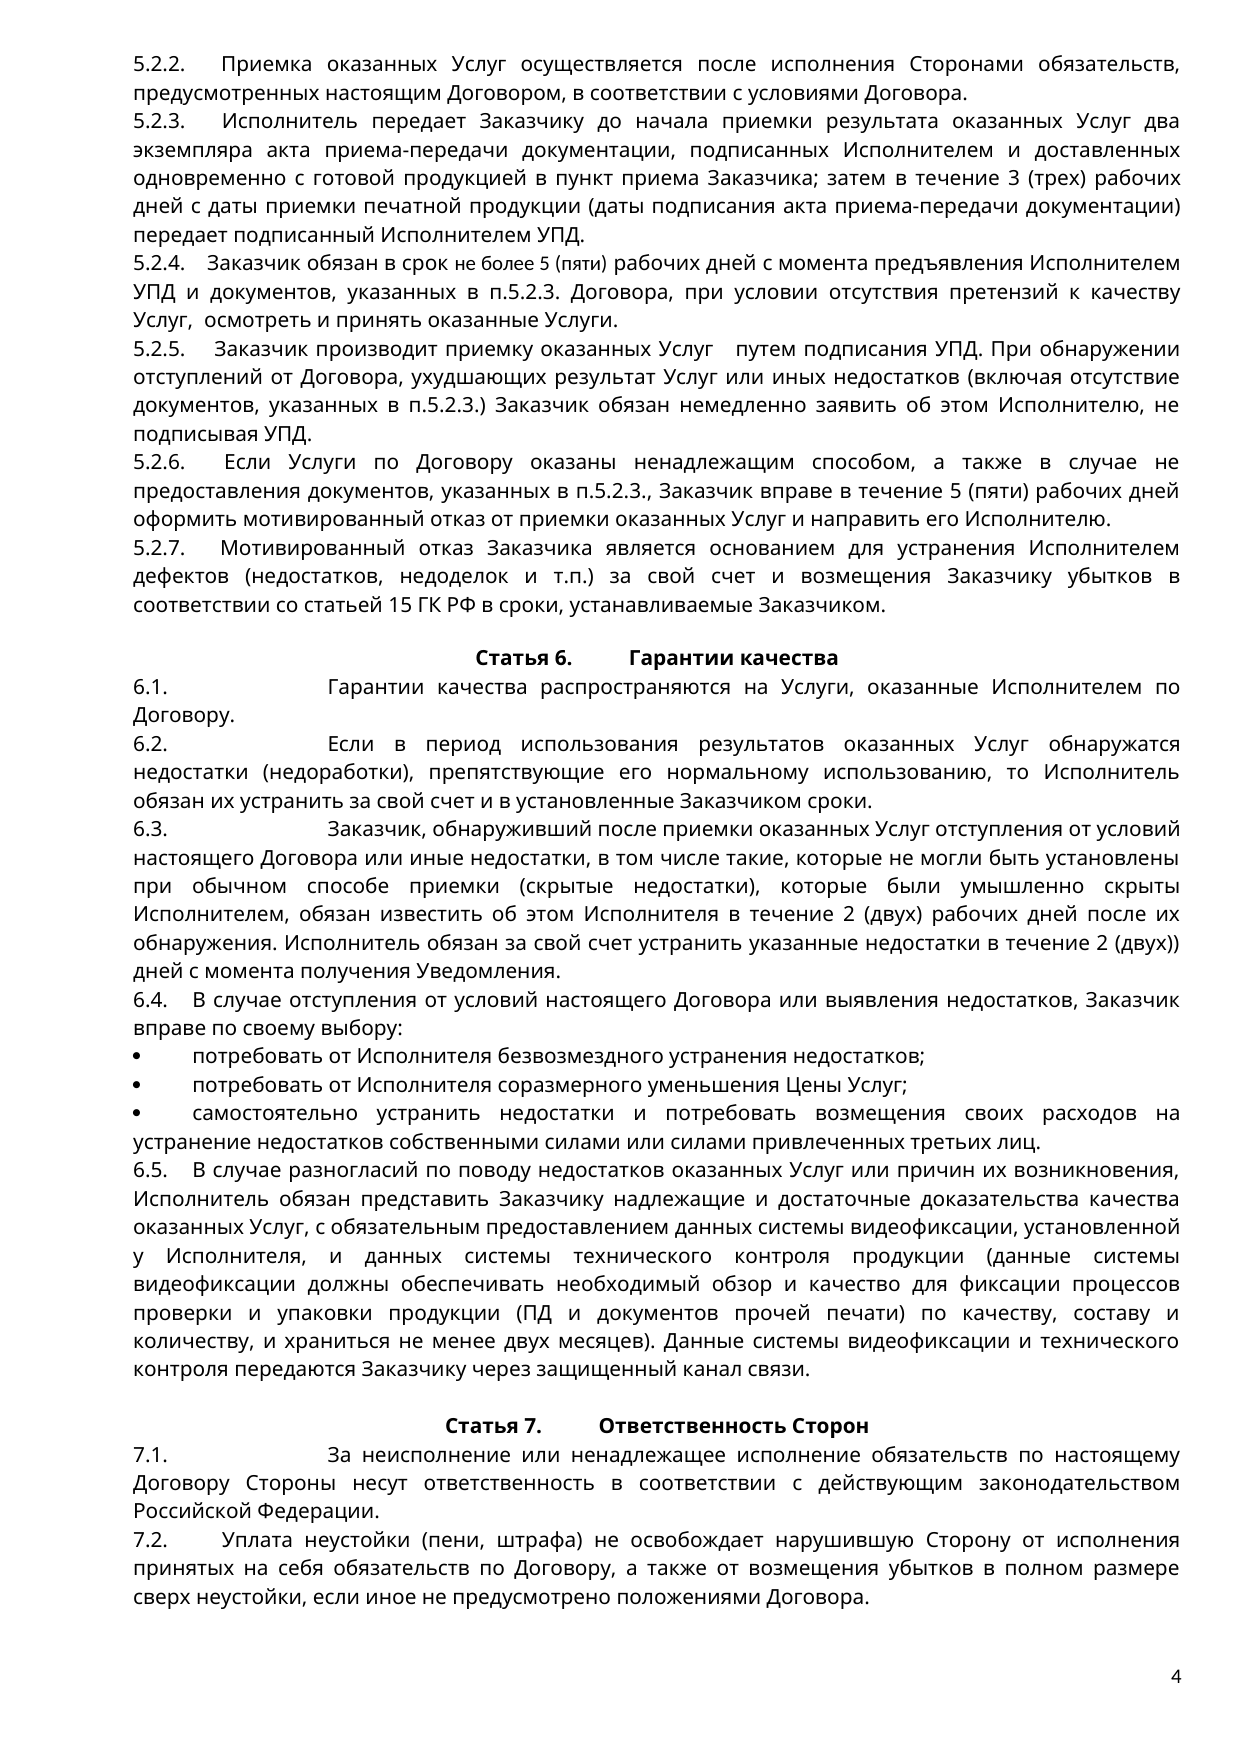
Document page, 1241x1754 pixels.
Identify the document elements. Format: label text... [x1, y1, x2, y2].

list За неисполнение или ненадлежащее исполнение обязательств по настоящему Договору Стороны несут ответственность в соответствии с действующим законодательством Российской Федерации. [133, 1440, 1181, 1525]
list Заказчик обязан в срок рабочих дней с момента предъявления Исполнителем УПД и документов, указанных в п.5.2.3. Договора, при условии отсутствия претензий к качеству Услуг, осмотреть и принять оказанные Услуги. [133, 248, 1181, 334]
subtitle Гарантии качества распространяются на Услуги, оказанные Исполнителем по Договору. [133, 672, 1181, 729]
subtitle Заказчик, обнаруживший после приемки оказанных Услуг отступления от условий настоящего Договора или иные недостатки, в том числе такие, которые не могли быть установлены при обычном способе приемки (скрытые недостатки), которые были умышленно скрыты Исполнителем, обязан известить об этом Исполнителя в течение 2 (двух) рабочих дней после их обнаружения. Исполнитель обязан за свой счет устранить указанные недостатки в течение 2 (двух)) дней с момента получения Уведомления. [133, 814, 1181, 985]
list Заказчик производит приемку оказанных Услуг путем подписания УПД. При обнаружении отступлений от Договора, ухудшающих результат Услуг или иных недостатков (включая отсутствие документов, указанных в п.5.2.3.) Заказчик обязан немедленно заявить об этом Исполнителю, не подписывая УПД. [133, 334, 1181, 447]
subtitle Ответственность Сторон [133, 1411, 1181, 1440]
list потребовать от Исполнителя соразмерного уменьшения Цены Услуг; [133, 1070, 1181, 1098]
list Уплата неустойки (пени, штрафа) не освобождает нарушившую Сторону от исполнения принятых на себя обязательств по Договору, а также от возмещения убытков в полном размере сверх неустойки, если иное не предусмотрено положениями Договора. [133, 1525, 1181, 1610]
list В случае разногласий по поводу недостатков оказанных Услуг или причин их возникновения, Исполнитель обязан представить Заказчику надлежащие и достаточные доказательства качества оказанных Услуг, с обязательным предоставлением данных системы видеофиксации, установленной у Исполнителя, и данных системы технического контроля продукции (данные системы видеофиксации должны обеспечивать необходимый обзор и качество для фиксации процессов проверки и упаковки продукции (ПД и документов прочей печати) по качеству, составу и количеству, и храниться не менее двух месяцев). Данные системы видеофиксации и технического контроля передаются Заказчику через защищенный канал связи. [133, 1155, 1181, 1383]
subtitle Гарантии качества [133, 643, 1181, 672]
list Мотивированный отказ Заказчика является основанием для устранения Исполнителем дефектов (недостатков, недоделок и т.п.) за свой счет и возмещения Заказчику убытков в соответствии со статьей 15 ГК РФ в сроки, устанавливаемые Заказчиком. [133, 533, 1181, 618]
list Исполнитель передает Заказчику до начала приемки результата оказанных Услуг два экземпляра акта приема-передачи документации, подписанных Исполнителем и доставленных одновременно с готовой продукцией в пункт приема Заказчика; затем в течение 3 (трех) рабочих дней с даты приемки печатной продукции (даты подписания акта приема-передачи документации) передает подписанный Исполнителем УПД. [133, 106, 1181, 248]
list В случае отступления от условий настоящего Договора или выявления недостатков, Заказчик вправе по своему выбору: [133, 985, 1181, 1042]
subtitle Если в период использования результатов оказанных Услуг обнаружатся недостатки (недоработки), препятствующие его нормальному использованию, то Исполнитель обязан их устранить за свой счет и в установленные Заказчиком сроки. [133, 729, 1181, 814]
list Приемка оказанных Услуг осуществляется после исполнения Сторонами обязательств, предусмотренных настоящим Договором, в соответствии с условиями Договора. [133, 49, 1181, 106]
list потребовать от Исполнителя безвозмездного устранения недостатков; [133, 1042, 1181, 1070]
list Если Услуги по Договору оказаны ненадлежащим способом, а также в случае не предоставления документов, указанных в п.5.2.3., Заказчик вправе в течение 5 (пяти) рабочих дней оформить мотивированный отказ от приемки оказанных Услуг и направить его Исполнителю. [133, 447, 1181, 533]
list самостоятельно устранить недостатки и потребовать возмещения своих расходов на устранение недостатков собственными силами или силами привлеченных третьих лиц. [133, 1098, 1181, 1155]
